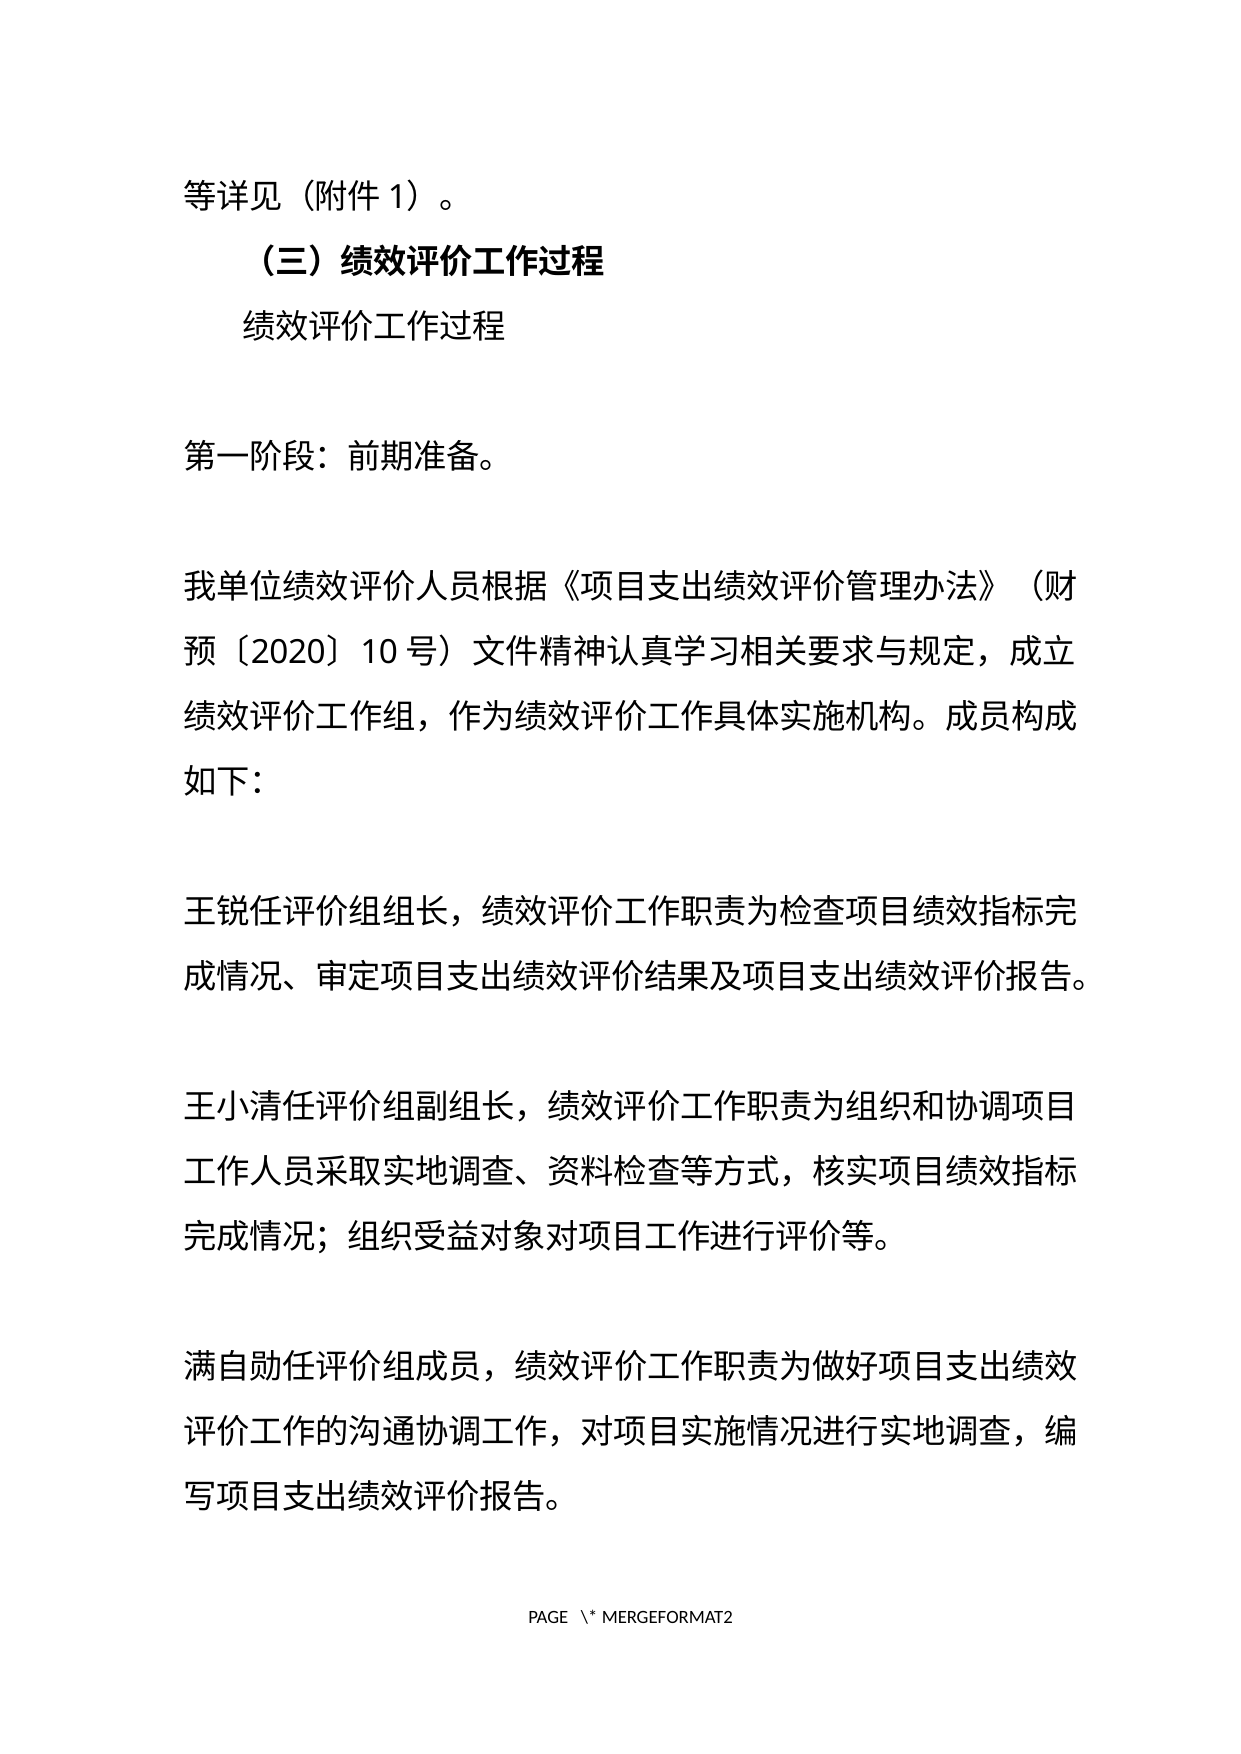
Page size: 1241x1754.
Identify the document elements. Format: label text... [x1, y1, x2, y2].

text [183, 162, 1078, 227]
text （三）绩效评价工作过程 [183, 227, 1078, 292]
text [183, 292, 1078, 1527]
